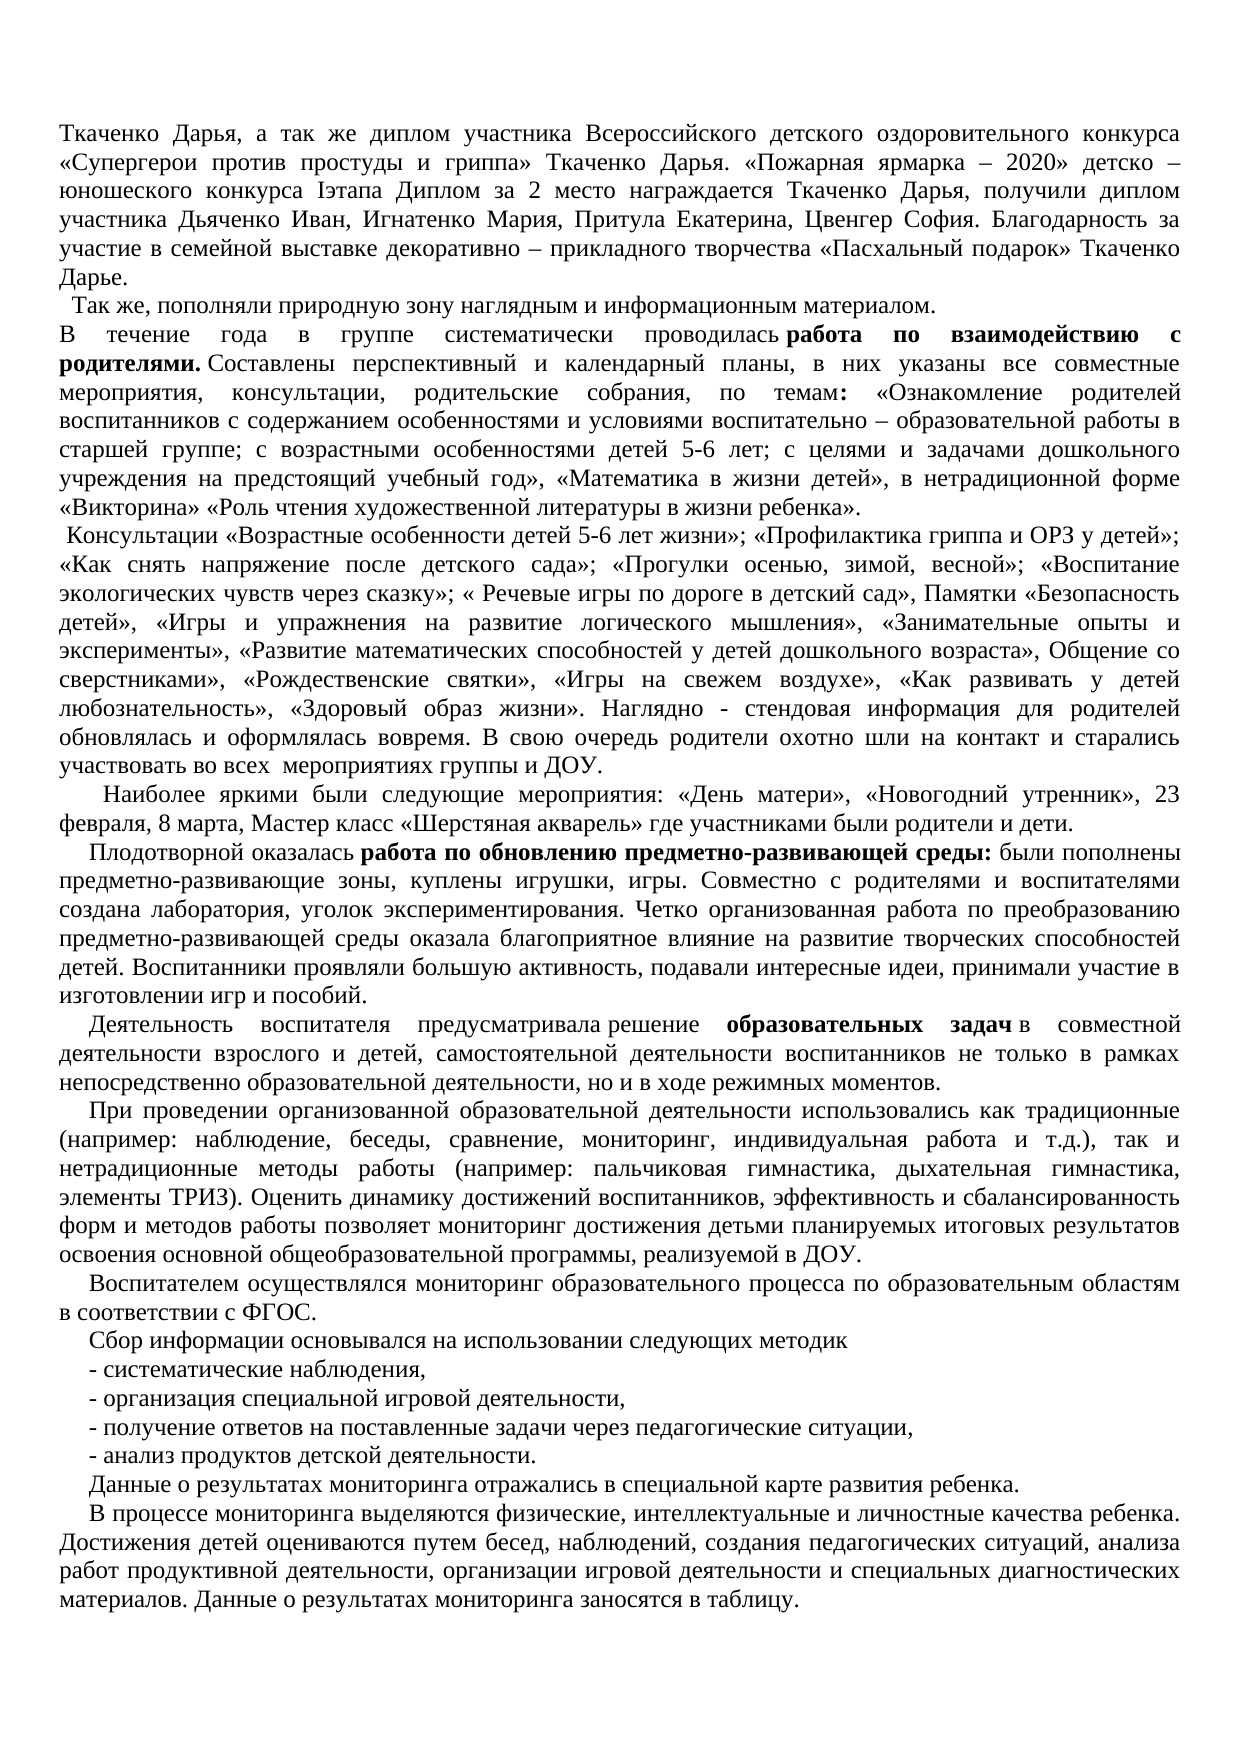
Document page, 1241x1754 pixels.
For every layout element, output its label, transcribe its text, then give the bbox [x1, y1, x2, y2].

text - организация специальной игровой деятельности, [59, 1383, 1181, 1412]
text Сбор информации основывался на использовании следующих методик [59, 1326, 1181, 1354]
text - анализ продуктов детской деятельности. [59, 1441, 1181, 1469]
text Деятельность воспитателя предусматривала решение образовательных задач в совместной деятельности взрослого и детей, самостоятельной деятельности воспитанников не только в рамках непосредственно образовательной деятельности, но и в ходе режимных моментов. [59, 1009, 1181, 1096]
text Воспитателем осуществлялся мониторинг образовательного процесса по образовательным областям в соответствии с ФГОС. [59, 1268, 1181, 1326]
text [59, 118, 1181, 291]
text Данные о результатах мониторинга отражались в специальной карте развития ребенка. [59, 1469, 1181, 1498]
text В течение года в группе систематически проводилась работа по взаимодействию с родителями. Составлены перспективный и календарный планы, в них указаны все совместные мероприятия, консультации, родительские собрания, по темам: «Ознакомление родителей воспитанников с содержанием особенностями и условиями воспитательно – образовательной работы в старшей группе; с возрастными особенностями детей 5-6 лет; с целями и задачами дошкольного учреждения на предстоящий учебный год», «Математика в жизни детей», в нетрадиционной форме «Викторина» «Роль чтения художественной литературы в жизни ребенка». [59, 319, 1181, 521]
text Консультации «Возрастные особенности детей 5-6 лет жизни»; «Профилактика гриппа и ОРЗ у детей»; «Как снять напряжение после детского сада»; «Прогулки осенью, зимой, весной»; «Воспитание экологических чувств через сказку»; « Речевые игры по дороге в детский сад», Памятки «Безопасность детей», «Игры и упражнения на развитие логического мышления», «Занимательные опыты и эксперименты», «Развитие математических способностей у детей дошкольного возраста», Общение со сверстниками», «Рождественские святки», «Игры на свежем воздухе», «Как развивать у детей любознательность», «Здоровый образ жизни». Наглядно - стендовая информация для родителей обновлялась и оформлялась вовремя. В свою очередь родители охотно шли на контакт и старались участвовать во всех мероприятиях группы и ДОУ. [59, 521, 1181, 779]
text При проведении организованной образовательной деятельности использовались как традиционные (например: наблюдение, беседы, сравнение, мониторинг, индивидуальная работа и т.д.), так и нетрадиционные методы работы (например: пальчиковая гимнастика, дыхательная гимнастика, элементы ТРИЗ). Оценить динамику достижений воспитанников, эффективность и сбалансированность форм и методов работы позволяет мониторинг достижения детьми планируемых итоговых результатов освоения основной общеобразовательной программы, реализуемой в ДОУ. [59, 1096, 1181, 1268]
text В процессе мониторинга выделяются физические, интеллектуальные и личностные качества ребенка. Достижения детей оцениваются путем бесед, наблюдений, создания педагогических ситуаций, анализа работ продуктивной деятельности, организации игровой деятельности и специальных диагностических материалов. Данные о результатах мониторинга заносятся в таблицу. [59, 1498, 1181, 1613]
text - систематические наблюдения, [59, 1354, 1181, 1383]
text - получение ответов на поставленные задачи через педагогические ситуации, [59, 1412, 1181, 1441]
text Так же, пополняли природную зону наглядным и информационным материалом. [59, 291, 1181, 319]
text Плодотворной оказалась работа по обновлению предметно-развивающей среды: были пополнены предметно-развивающие зоны, куплены игрушки, игры. Совместно с родителями и воспитателями создана лаборатория, уголок экспериментирования. Четко организованная работа по преобразованию предметно-развивающей среды оказала благоприятное влияние на развитие творческих способностей детей. Воспитанники проявляли большую активность, подавали интересные идеи, принимали участие в изготовлении игр и пособий. [59, 837, 1181, 1009]
text Наиболее яркими были следующие мероприятия: «День матери», «Новогодний утренник», 23 февраля, 8 марта, Мастер класс «Шерстяная акварель» где участниками были родители и дети. [59, 779, 1181, 837]
